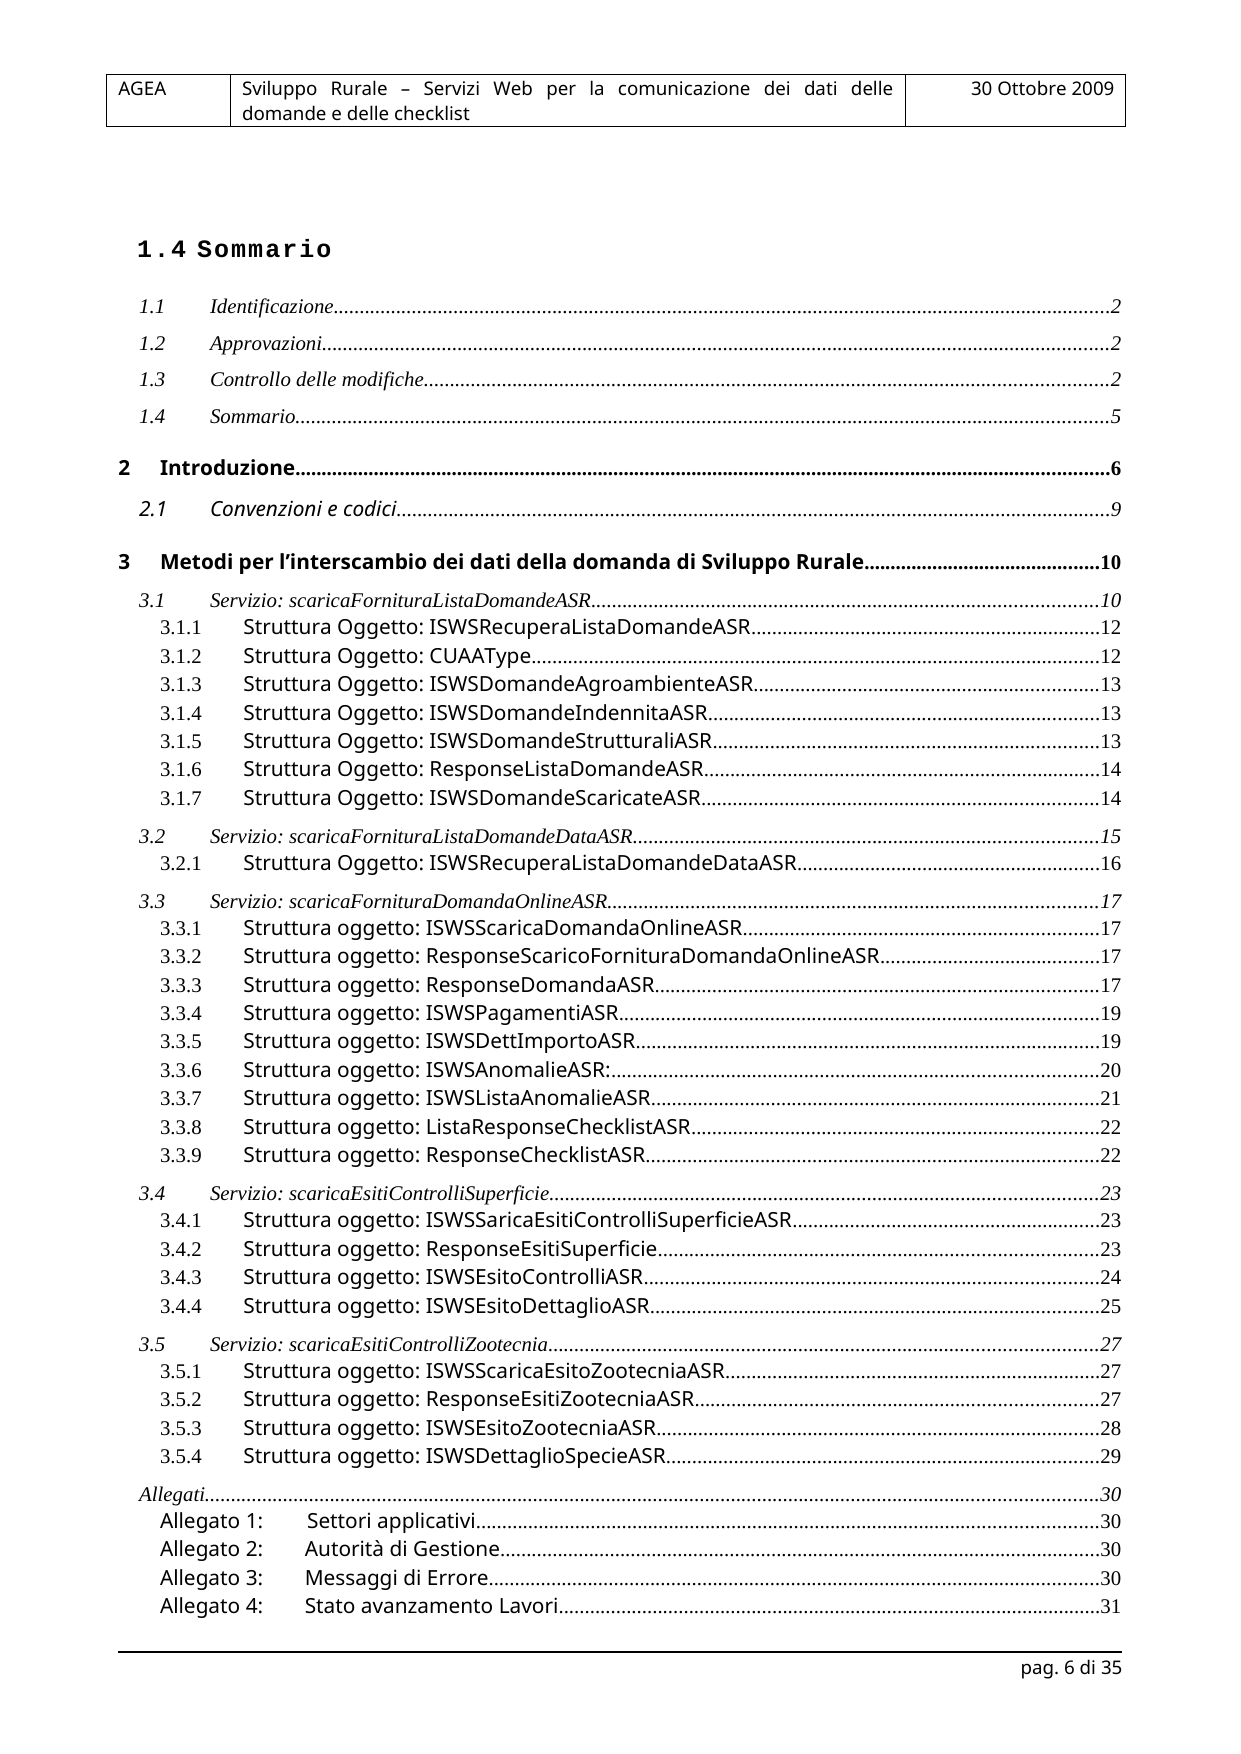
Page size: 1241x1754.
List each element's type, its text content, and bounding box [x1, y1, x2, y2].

text 3.1.6 Struttura Oggetto: ResponseListaDomandeASR 14 [160, 754, 1122, 783]
text 3.3.4 Struttura oggetto: ISWSPagamentiASR 19 [160, 998, 1122, 1027]
subtitle Sommario [137, 237, 1122, 265]
text 3.3.5 Struttura oggetto: ISWSDettImportoASR 19 [160, 1027, 1122, 1055]
text 1.1 Identificazione 2 [139, 294, 1122, 318]
text Allegato 1: Settori applicativi 30 [160, 1506, 1122, 1534]
text 3.3 Servizio: scaricaFornituraDomandaOnlineASR 17 [139, 889, 1122, 913]
text 3.4.2 Struttura oggetto: ResponseEsitiSuperficie 23 [160, 1234, 1122, 1262]
text 3.4.3 Struttura oggetto: ISWSEsitoControlliASR 24 [160, 1262, 1122, 1291]
text 3.5.1 Struttura oggetto: ISWSScaricaEsitoZootecniaASR 27 [160, 1356, 1122, 1384]
text 1.3 Controllo delle modifiche 2 [139, 367, 1122, 391]
text 3.5 Servizio: scaricaEsitiControlliZootecnia 27 [139, 1332, 1122, 1356]
text 3.3.9 Struttura oggetto: ResponseChecklistASR 22 [160, 1140, 1122, 1169]
text 3.4.1 Struttura oggetto: ISWSSaricaEsitiControlliSuperficieASR 23 [160, 1205, 1122, 1234]
text 1.4 Sommario 5 [139, 404, 1122, 428]
text 3.2.1 Struttura Oggetto: ISWSRecuperaListaDomandeDataASR 16 [160, 848, 1122, 876]
text Allegato 3: Messaggi di Errore 30 [160, 1563, 1122, 1591]
text 3.1.5 Struttura Oggetto: ISWSDomandeStrutturaliASR 13 [160, 726, 1122, 754]
text Allegato 2: Autorità di Gestione 30 [160, 1534, 1122, 1563]
text 3.1.2 Struttura Oggetto: CUAAType 12 [160, 641, 1122, 669]
text 3.1.3 Struttura Oggetto: ISWSDomandeAgroambienteASR 13 [160, 669, 1122, 698]
text 2.1 Convenzioni e codici 9 [139, 494, 1122, 522]
text 3.3.6 Struttura oggetto: ISWSAnomalieASR: 20 [160, 1055, 1122, 1083]
text Allegato 4: Stato avanzamento Lavori 31 [160, 1591, 1122, 1620]
text 3.1.4 Struttura Oggetto: ISWSDomandeIndennitaASR 13 [160, 698, 1122, 726]
text 3.5.4 Struttura oggetto: ISWSDettaglioSpecieASR 29 [160, 1441, 1122, 1469]
text 3.3.3 Struttura oggetto: ResponseDomandaASR 17 [160, 970, 1122, 998]
text 2 Introduzione 6 [118, 453, 1122, 481]
text 3.3.8 Struttura oggetto: ListaResponseChecklistASR 22 [160, 1112, 1122, 1140]
text 3 Metodi per l’interscambio dei dati della domanda di Sviluppo Rurale 10 [118, 547, 1122, 576]
text 3.2 Servizio: scaricaFornituraListaDomandeDataASR 15 [139, 824, 1122, 848]
text 3.5.3 Struttura oggetto: ISWSEsitoZootecniaASR 28 [160, 1413, 1122, 1441]
text 3.1.1 Struttura Oggetto: ISWSRecuperaListaDomandeASR 12 [160, 612, 1122, 641]
text 3.3.1 Struttura oggetto: ISWSScaricaDomandaOnlineASR 17 [160, 913, 1122, 941]
text 3.4.4 Struttura oggetto: ISWSEsitoDettaglioASR 25 [160, 1291, 1122, 1319]
text 3.4 Servizio: scaricaEsitiControlliSuperficie 23 [139, 1181, 1122, 1205]
text 3.5.2 Struttura oggetto: ResponseEsitiZootecniaASR 27 [160, 1384, 1122, 1413]
text 3.1.7 Struttura Oggetto: ISWSDomandeScaricateASR 14 [160, 783, 1122, 811]
text Allegati. 30 [139, 1482, 1122, 1506]
text 3.1 Servizio: scaricaFornituraListaDomandeASR 10 [139, 588, 1122, 612]
text 3.3.7 Struttura oggetto: ISWSListaAnomalieASR 21 [160, 1083, 1122, 1112]
text 3.3.2 Struttura oggetto: ResponseScaricoFornituraDomandaOnlineASR 17 [160, 941, 1122, 970]
text 1.2 Approvazioni 2 [139, 331, 1122, 355]
